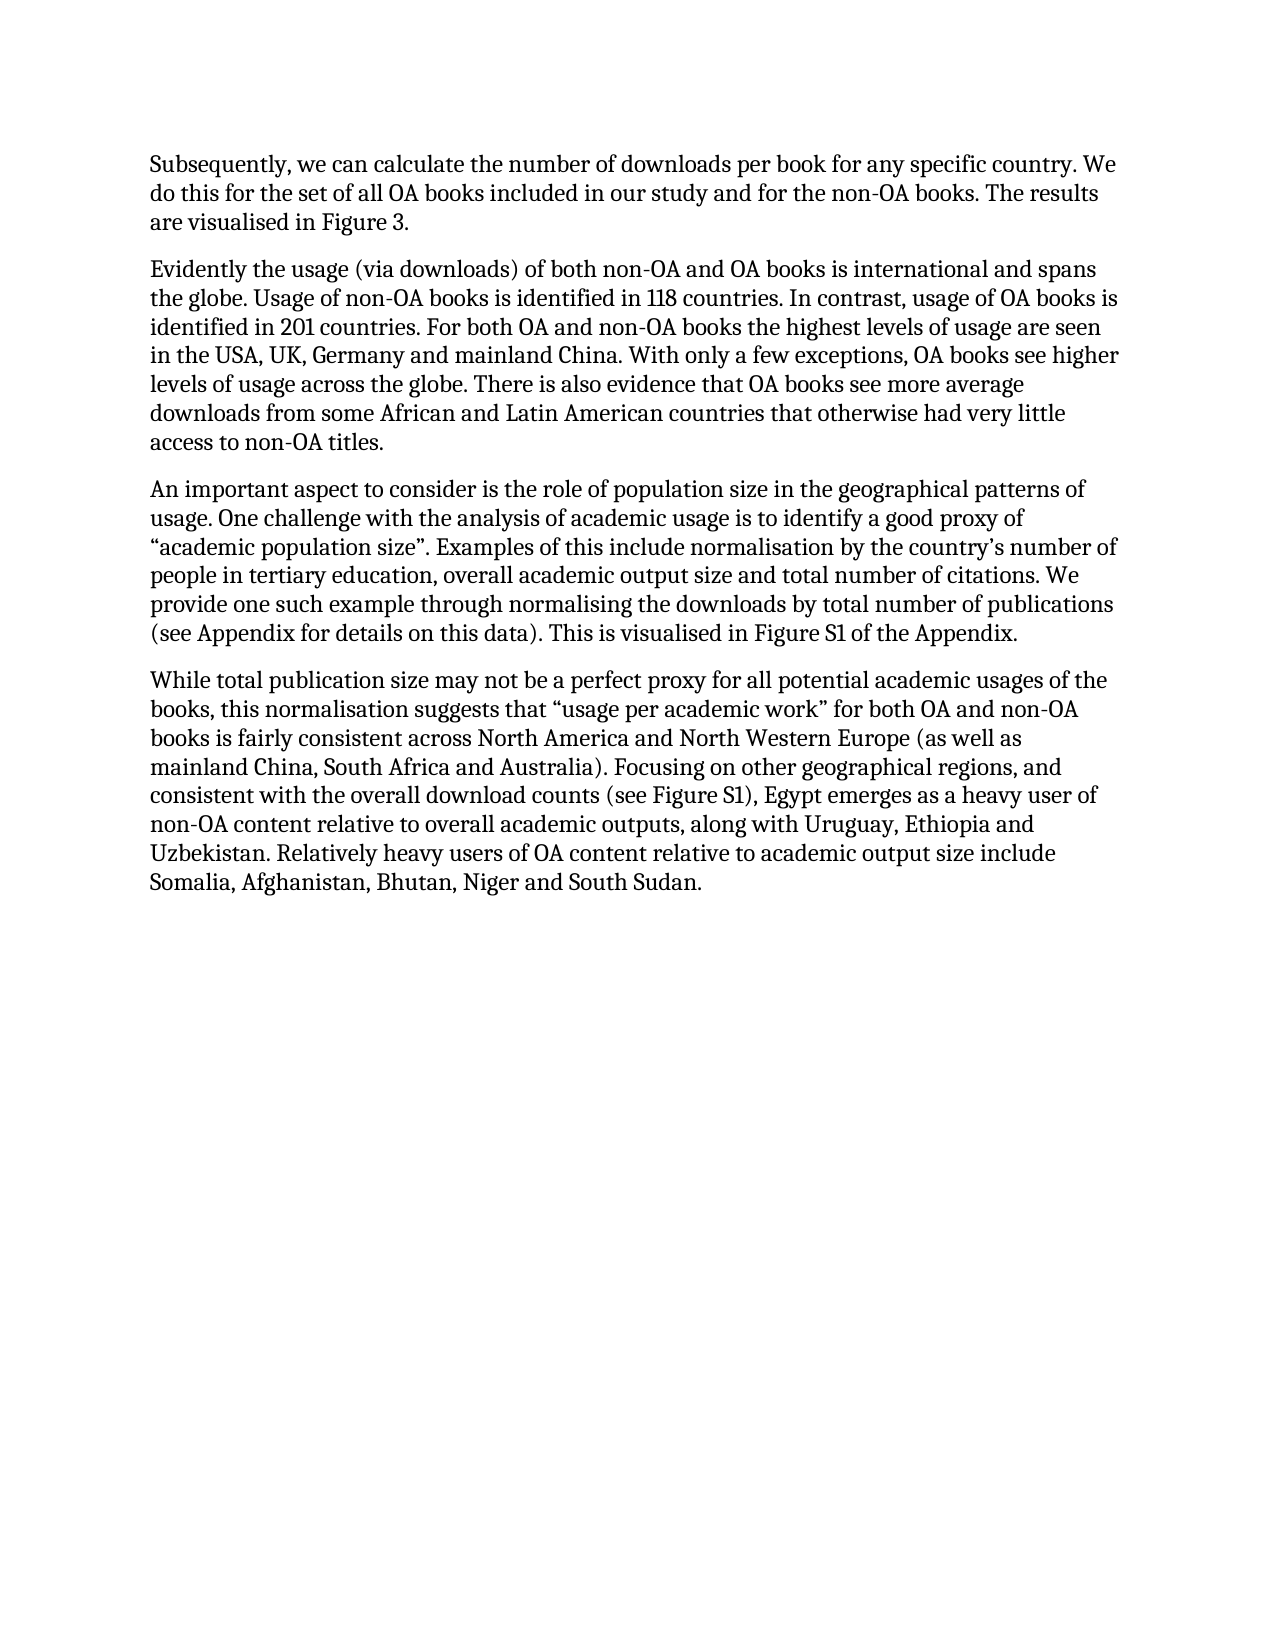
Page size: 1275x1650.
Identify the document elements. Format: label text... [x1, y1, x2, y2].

text An important aspect to consider is the role of population size in the geographical patterns of usage. One challenge with the analysis of academic usage is to identify a good proxy of “academic population size”. Examples of this include normalisation by the country’s number of people in tertiary education, overall academic output size and total number of citations. We provide one such example through normalising the downloads by total number of publications (see Appendix for details on this data). This is visualised in Figure S1 of the Appendix. [150, 475, 1125, 647]
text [150, 150, 1125, 236]
text While total publication size may not be a perfect proxy for all potential academic usages of the books, this normalisation suggests that “usage per academic work” for both OA and non-OA books is fairly consistent across North America and North Western Europe (as well as mainland China, South Africa and Australia). Focusing on other geographical regions, and consistent with the overall download counts (see Figure S1), Egypt emerges as a heavy user of non-OA content relative to overall academic outputs, along with Uruguay, Ethiopia and Uzbekistan. Relatively heavy users of OA content relative to academic output size include Somalia, Afghanistan, Bhutan, Niger and South Sudan. [150, 666, 1125, 896]
text Evidently the usage (via downloads) of both non-OA and OA books is international and spans the globe. Usage of non-OA books is identified in 118 countries. In contrast, usage of OA books is identified in 201 countries. For both OA and non-OA books the highest levels of usage are seen in the USA, UK, Germany and mainland China. With only a few exceptions, OA books see higher levels of usage across the globe. There is also evidence that OA books see more average downloads from some African and Latin American countries that otherwise had very little access to non-OA titles. [150, 255, 1125, 456]
